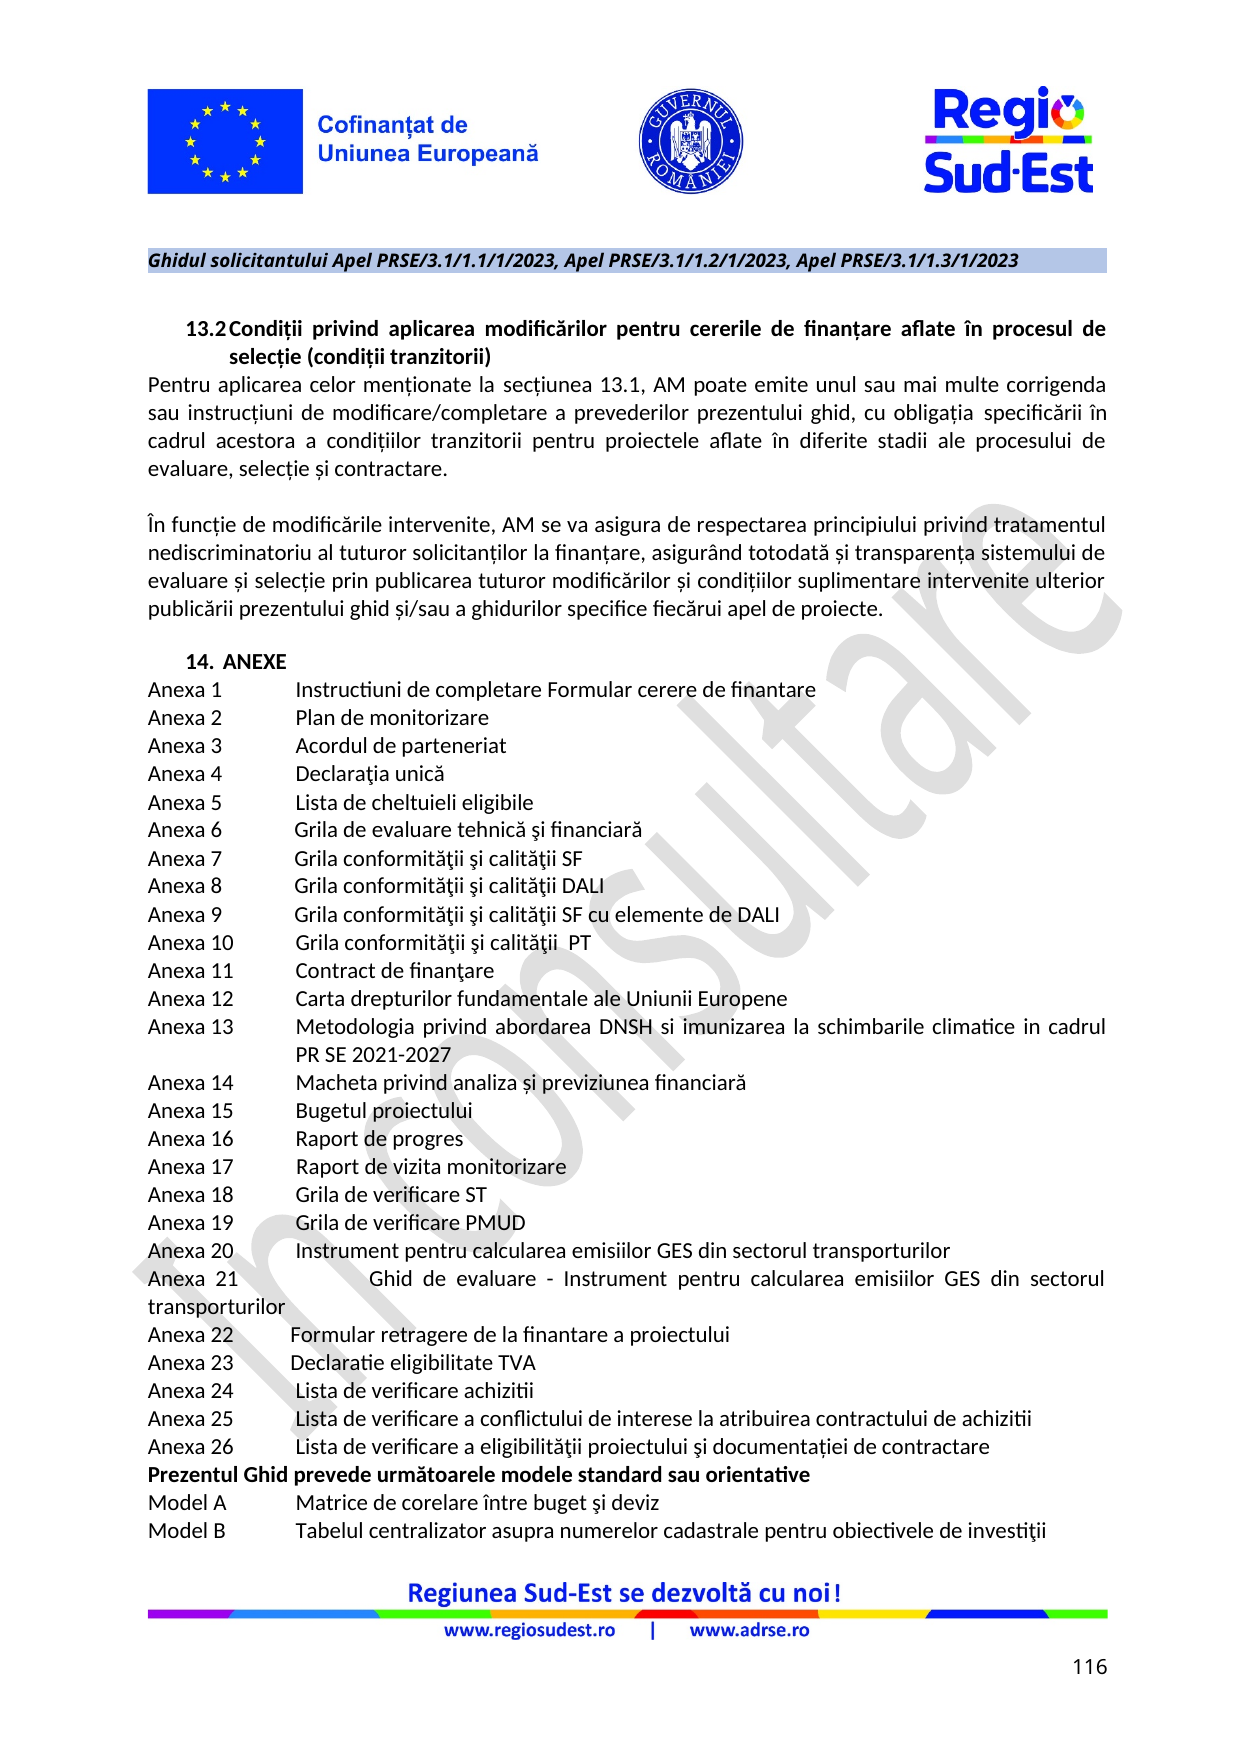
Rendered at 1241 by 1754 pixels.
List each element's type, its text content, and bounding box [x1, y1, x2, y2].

text Anexa 24 Lista de verificare achizitii [148, 1376, 1107, 1404]
text Model B Tabelul centralizator asupra numerelor cadastrale pentru obiectivele de investiţii [148, 1516, 1107, 1544]
text Anexa 20 Instrument pentru calcularea emisiilor GES din sectorul transporturilor [148, 1236, 1107, 1264]
text Anexa 19 Grila de verificare PMUD [148, 1208, 1107, 1236]
text Anexa 23 Declaratie eligibilitate TVA [148, 1348, 1107, 1376]
text Anexa 11 Contract de finanţare [148, 956, 1107, 984]
picture [147, 1582, 1108, 1640]
subtitle Condiții privind aplicarea modificărilor pentru cererile de finanțare aflate în procesul de selecție (condiții tranzitorii) [185, 314, 1107, 370]
text Anexa 9 Grila conformităţii şi calităţii SF cu elemente de DALI [148, 900, 1107, 928]
list ANEXE [185, 647, 1107, 676]
picture [147, 86, 1093, 195]
text Prezentul Ghid prevede următoarele modele standard sau orientative [148, 1460, 1107, 1488]
text Anexa 6 Grila de evaluare tehnică şi financiară [148, 816, 1107, 844]
text Anexa 16 Raport de progres [148, 1124, 1107, 1152]
text Anexa 17 Raport de vizita monitorizare [148, 1152, 1107, 1180]
text Anexa 7 Grila conformităţii şi calităţii SF [148, 844, 1107, 872]
text Model A Matrice de corelare între buget şi deviz [148, 1488, 1107, 1516]
text În funcție de modificările intervenite, AM se va asigura de respectarea principiului privind tratamentul nediscriminatoriu al tuturor solicitanților la finanțare, asigurând totodată și transparența sistemului de evaluare și selecție prin publicarea tuturor modificărilor și condițiilor suplimentare intervenite ulterior publicării prezentului ghid și/sau a ghidurilor specifice fiecărui apel de proiecte. [148, 510, 1107, 622]
text Anexa 18 Grila de verificare ST [148, 1180, 1107, 1208]
text Anexa 1 Instructiuni de completare Formular cerere de finantare [148, 676, 1107, 703]
text Anexa 10 Grila conformităţii şi calităţii PT [148, 928, 1107, 956]
text Anexa 15 Bugetul proiectului [148, 1096, 1107, 1124]
text Anexa 4 Declaraţia unică [148, 759, 1107, 788]
text Anexa 25 Lista de verificare a conflictului de interese la atribuirea contractului de achizitii [148, 1404, 1107, 1432]
text Anexa 12 Carta drepturilor fundamentale ale Uniunii Europene [148, 984, 1107, 1012]
text Anexa 3 Acordul de parteneriat [148, 732, 1107, 759]
text Anexa 21 Ghid de evaluare - Instrument pentru calcularea emisiilor GES din sectorul transporturilor [148, 1264, 1107, 1320]
text Pentru aplicarea celor menționate la secțiunea 13.1, AM poate emite unul sau mai multe corrigenda sau instrucțiuni de modificare/completare a prevederilor prezentului ghid, cu obligația specificării în cadrul acestora a condițiilor tranzitorii pentru proiectele aflate în diferite stadii ale procesului de evaluare, selecție și contractare. [148, 370, 1107, 482]
text Anexa 13 Metodologia privind abordarea DNSH si imunizarea la schimbarile climatice in cadrul PR SE 2021-2027 [148, 1012, 1107, 1068]
text Anexa 26 Lista de verificare a eligibilităţii proiectului şi documentației de contractare [148, 1432, 1107, 1460]
text Anexa 22 Formular retragere de la finantare a proiectului [148, 1320, 1107, 1348]
text Anexa 8 Grila conformităţii şi calităţii DALI [148, 872, 1107, 900]
text Anexa 5 Lista de cheltuieli eligibile [148, 788, 1107, 816]
text Anexa 14 Macheta privind analiza și previziunea financiară [148, 1068, 1107, 1096]
text Anexa 2 Plan de monitorizare [148, 703, 1107, 732]
